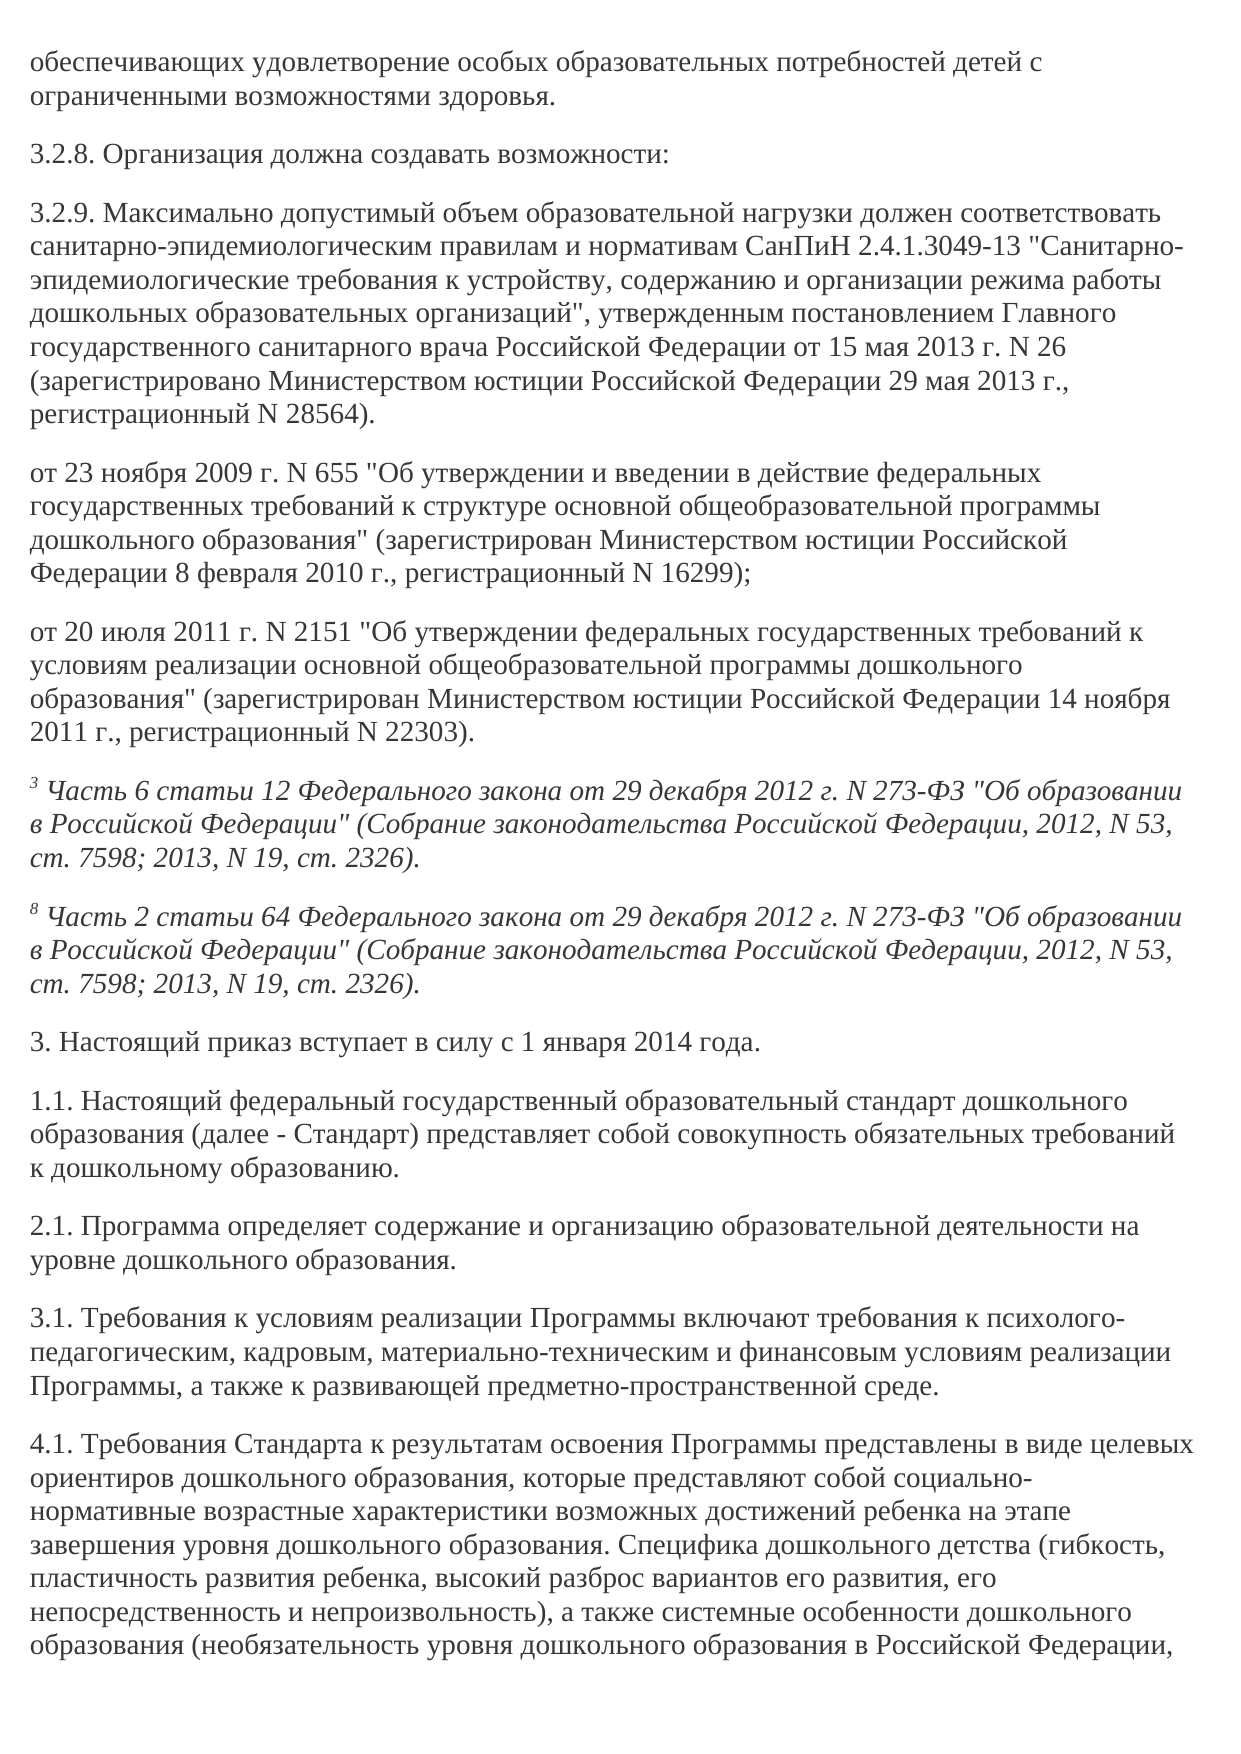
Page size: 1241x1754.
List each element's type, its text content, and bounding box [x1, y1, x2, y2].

text 3 Часть 6 статьи 12 Федерального закона от 29 декабря 2012 г. N 273-ФЗ "Об образовании в Российской Федерации" (Собрание законодательства Российской Федерации, 2012, N 53, ст. 7598; 2013, N 19, ст. 2326). [29, 773, 1196, 874]
text 2.1. Программа определяет содержание и организацию образовательной деятельности на уровне дошкольного образования. [29, 1208, 1196, 1276]
text 3.1. Требования к условиям реализации Программы включают требования к психолого-педагогическим, кадровым, материально-техническим и финансовым условиям реализации Программы, а также к развивающей предметно-пространственной среде. [29, 1301, 1196, 1401]
text 3.2.8. Организация должна создавать возможности: [29, 136, 1196, 170]
text от 20 июля 2011 г. N 2151 "Об утверждении федеральных государственных требований к условиям реализации основной общеобразовательной программы дошкольного образования" (зарегистрирован Министерством юстиции Российской Федерации 14 ноября 2011 г., регистрационный N 22303). [29, 614, 1196, 748]
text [29, 1426, 1196, 1661]
text 3.2.9. Максимально допустимый объем образовательной нагрузки должен соответствовать санитарно-эпидемиологическим правилам и нормативам СанПиН 2.4.1.3049-13 "Санитарно-эпидемиологические требования к устройству, содержанию и организации режима работы дошкольных образовательных организаций", утвержденным постановлением Главного государственного санитарного врача Российской Федерации от 15 мая 2013 г. N 26 (зарегистрировано Министерством юстиции Российской Федерации 29 мая 2013 г., регистрационный N 28564). [29, 195, 1196, 430]
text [29, 44, 1196, 111]
text 8 Часть 2 статьи 64 Федерального закона от 29 декабря 2012 г. N 273-ФЗ "Об образовании в Российской Федерации" (Собрание законодательства Российской Федерации, 2012, N 53, ст. 7598; 2013, N 19, ст. 2326). [29, 899, 1196, 999]
text 1.1. Настоящий федеральный государственный образовательный стандарт дошкольного образования (далее - Стандарт) представляет собой совокупность обязательных требований к дошкольному образованию. [29, 1083, 1196, 1183]
text от 23 ноября 2009 г. N 655 "Об утверждении и введении в действие федеральных государственных требований к структуре основной общеобразовательной программы дошкольного образования" (зарегистрирован Министерством юстиции Российской Федерации 8 февраля 2010 г., регистрационный N 16299); [29, 455, 1196, 589]
text 3. Настоящий приказ вступает в силу с 1 января 2014 года. [29, 1024, 1196, 1058]
